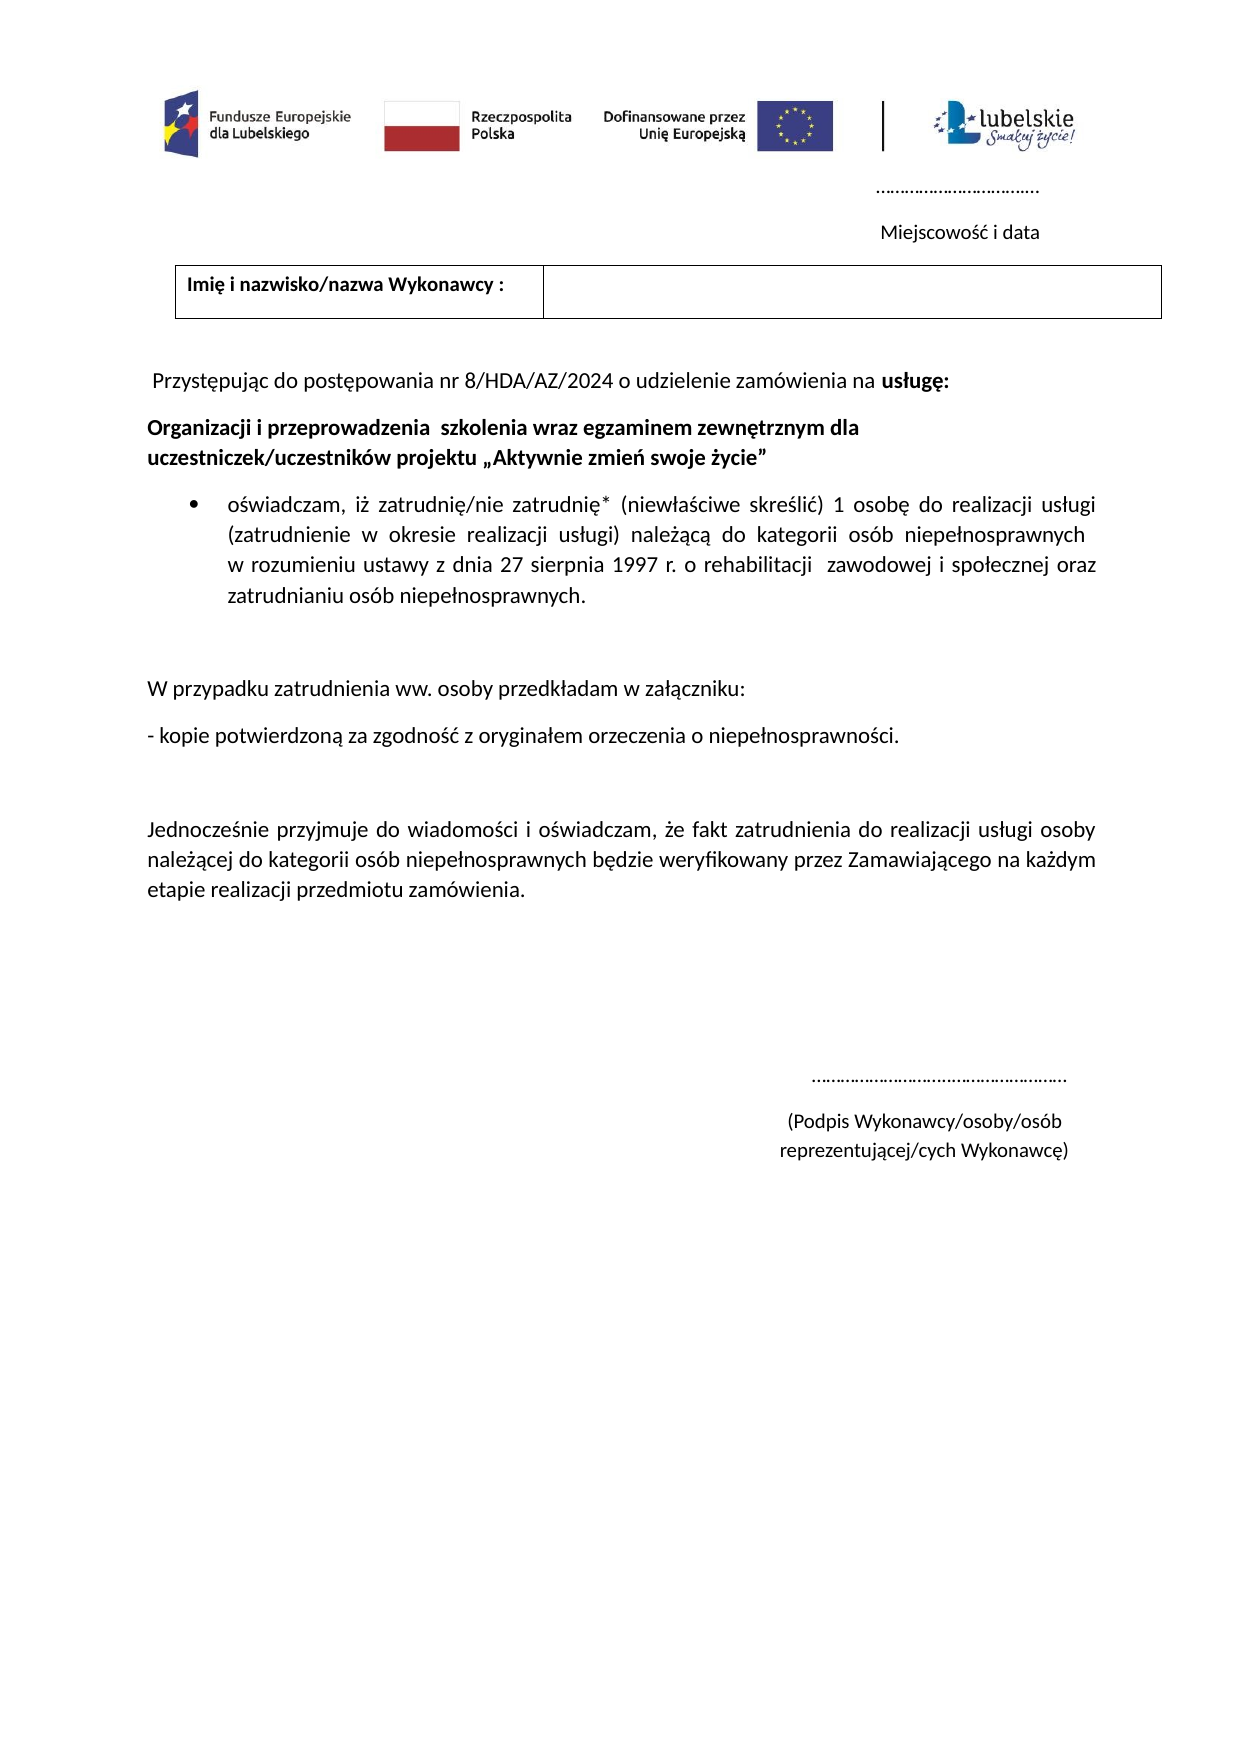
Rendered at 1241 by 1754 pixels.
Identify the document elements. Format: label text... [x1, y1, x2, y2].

text ………………………..…………………… [812, 1062, 1098, 1088]
text ………………………….… [875, 174, 1040, 199]
text (Podpis Wykonawcy/osoby/osób reprezentującej/cych Wykonawcę) [762, 1108, 1086, 1163]
text W przypadku zatrudnienia ww. osoby przedkładam w załączniku: [147, 674, 1098, 702]
text Przystępując do postępowania nr 8/HDA/AZ/2024 o udzielenie zamówienia na usługę: [147, 366, 1098, 394]
text Miejscowość i data [880, 219, 1040, 245]
list oświadczam, iż zatrudnię/nie zatrudnię* (niewłaściwe skreślić) 1 osobę do realizacji usługi (zatrudnienie w okresie realizacji usługi) należącą do kategorii osób niepełnosprawnych w rozumieniu ustawy z dnia 27 sierpnia 1997 r. o rehabilitacji zawodowej i społecznej oraz zatrudnianiu osób niepełnosprawnych. [190, 490, 1098, 609]
picture [147, 73, 1092, 174]
text Jednocześnie przyjmuje do wiadomości i oświadczam, że fakt zatrudnienia do realizacji usługi osoby należącej do kategorii osób niepełnosprawnych będzie weryfikowany przez Zamawiającego na każdym etapie realizacji przedmiotu zamówienia. [147, 815, 1098, 903]
table_header [544, 266, 1161, 318]
text Organizacji i przeprowadzenia szkolenia wraz egzaminem zewnętrznym dla uczestniczek/uczestników projektu „Aktywnie zmień swoje życie” [147, 413, 1098, 471]
text - kopie potwierdzoną za zgodność z oryginałem orzeczenia o niepełnosprawności. [147, 721, 1098, 749]
table_header Imię i nazwisko/nazwa Wykonawcy : [176, 266, 543, 318]
